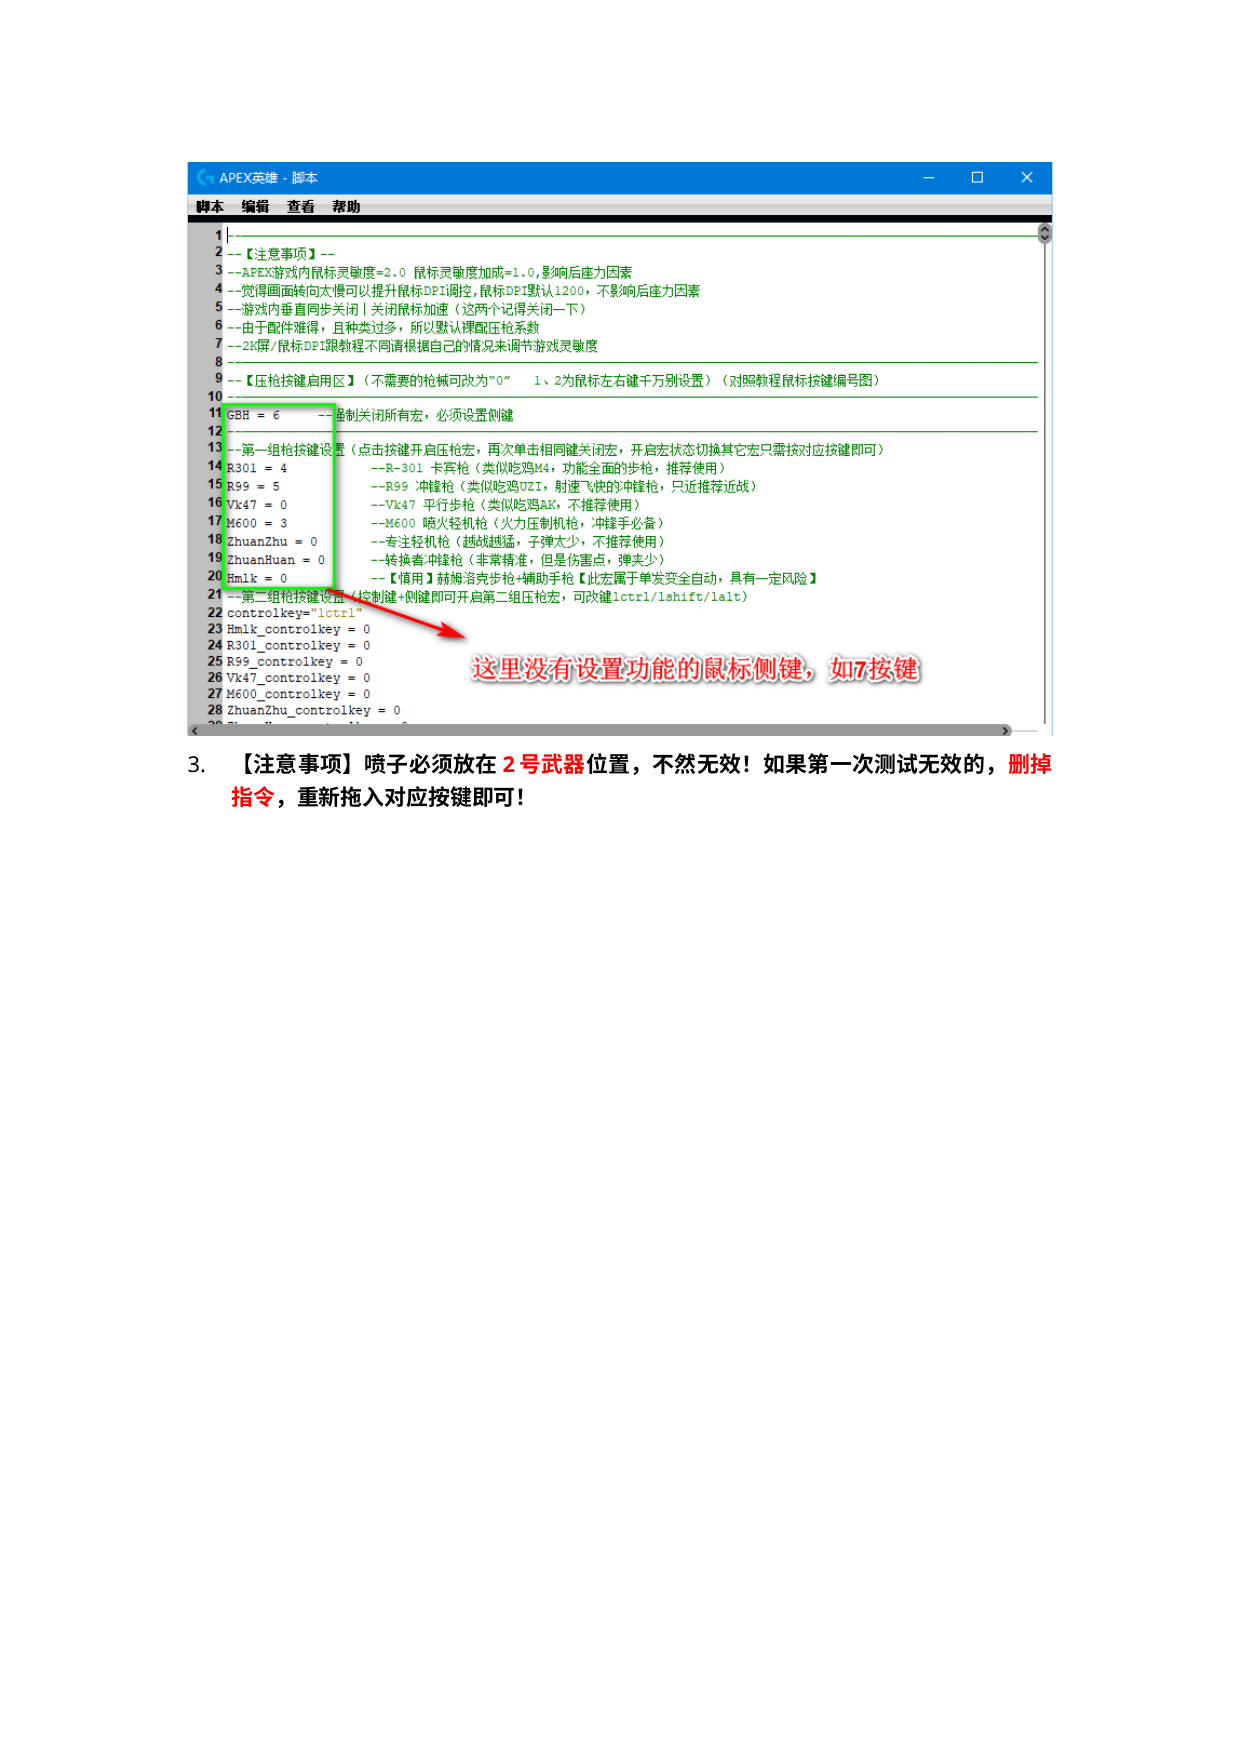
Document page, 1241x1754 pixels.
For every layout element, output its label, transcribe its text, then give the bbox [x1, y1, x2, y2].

picture [187, 162, 1053, 736]
list 【注意事项】喷子必须放在2号武器位置，不然无效！如果第一次测试无效的，删掉指令，重新拖入对应按键即可！ [187, 747, 1053, 812]
